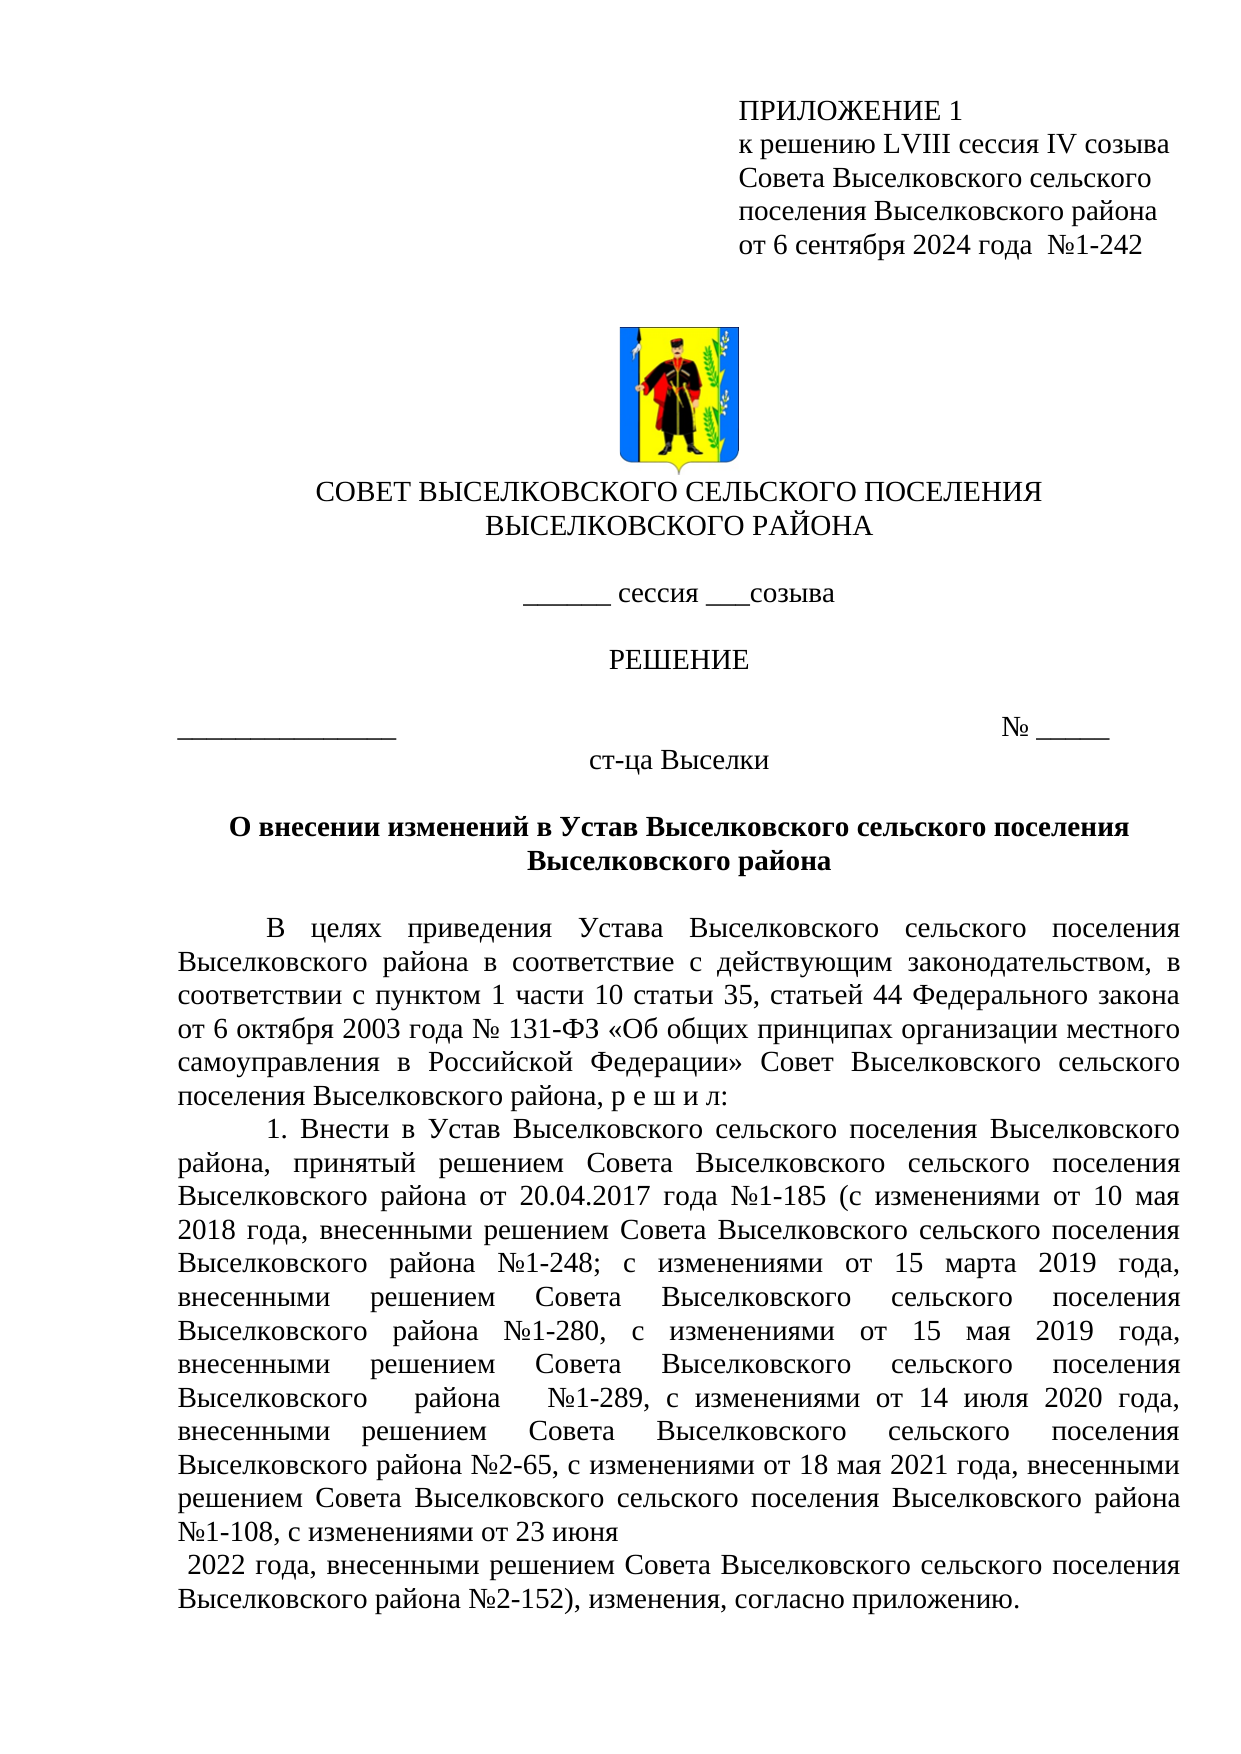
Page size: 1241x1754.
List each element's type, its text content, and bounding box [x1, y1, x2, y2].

text ПРИЛОЖЕНИЕ 1 [738, 93, 1181, 126]
text _______________ № _____ [177, 709, 1181, 742]
text ______ сессия ___созыва [177, 575, 1181, 608]
text О внесении изменений в Устав Выселковского сельского поселения [177, 809, 1181, 843]
text В целях приведения Устава Выселковского сельского поселения Выселковского района в соответствие с действующим законодательством, в соответствии с пунктом 1 части 10 статьи 35, статьей 44 Федерального закона от 6 октября 2003 года № 131-ФЗ «Об общих принципах организации местного самоуправления в Российской Федерации» Совет Выселковского сельского поселения Выселковского района, р е ш и л: [177, 910, 1181, 1111]
text к решению LVIII сессия IV созыва [738, 126, 1181, 160]
text от 6 сентября 2024 года №1-242 [738, 227, 1181, 260]
text СОВЕТ ВЫСЕЛКОВСКОГО СЕЛЬСКОГО ПОСЕЛЕНИЯ [177, 474, 1181, 508]
text 1. Внести в Устав Выселковского сельского поселения Выселковского района, принятый решением Совета Выселковского сельского поселения Выселковского района от 20.04.2017 года №1-185 (с изменениями от 10 мая 2018 года, внесенными решением Совета Выселковского сельского поселения Выселковского района №1-248; с изменениями от 15 марта 2019 года, внесенными решением Совета Выселковского сельского поселения Выселковского района №1-280, с изменениями от 15 мая 2019 года, внесенными решением Совета Выселковского сельского поселения Выселковского района №1-289, с изменениями от 14 июля 2020 года, внесенными решением Совета Выселковского сельского поселения Выселковского района №2-65, с изменениями от 18 мая 2021 года, внесенными решением Совета Выселковского сельского поселения Выселковского района №1-108, с изменениями от 23 июня [177, 1111, 1181, 1547]
text ВЫСЕЛКОВСКОГО РАЙОНА [177, 508, 1181, 541]
text поселения Выселковского района [738, 193, 1181, 227]
picture [619, 327, 739, 475]
text ст-ца Выселки [177, 742, 1181, 776]
text Совета Выселковского сельского [738, 160, 1181, 193]
text РЕШЕНИЕ [177, 642, 1181, 675]
text 2022 года, внесенными решением Совета Выселковского сельского поселения Выселковского района №2-152), изменения, согласно приложению. [177, 1547, 1181, 1614]
text Выселковского района [177, 843, 1181, 877]
